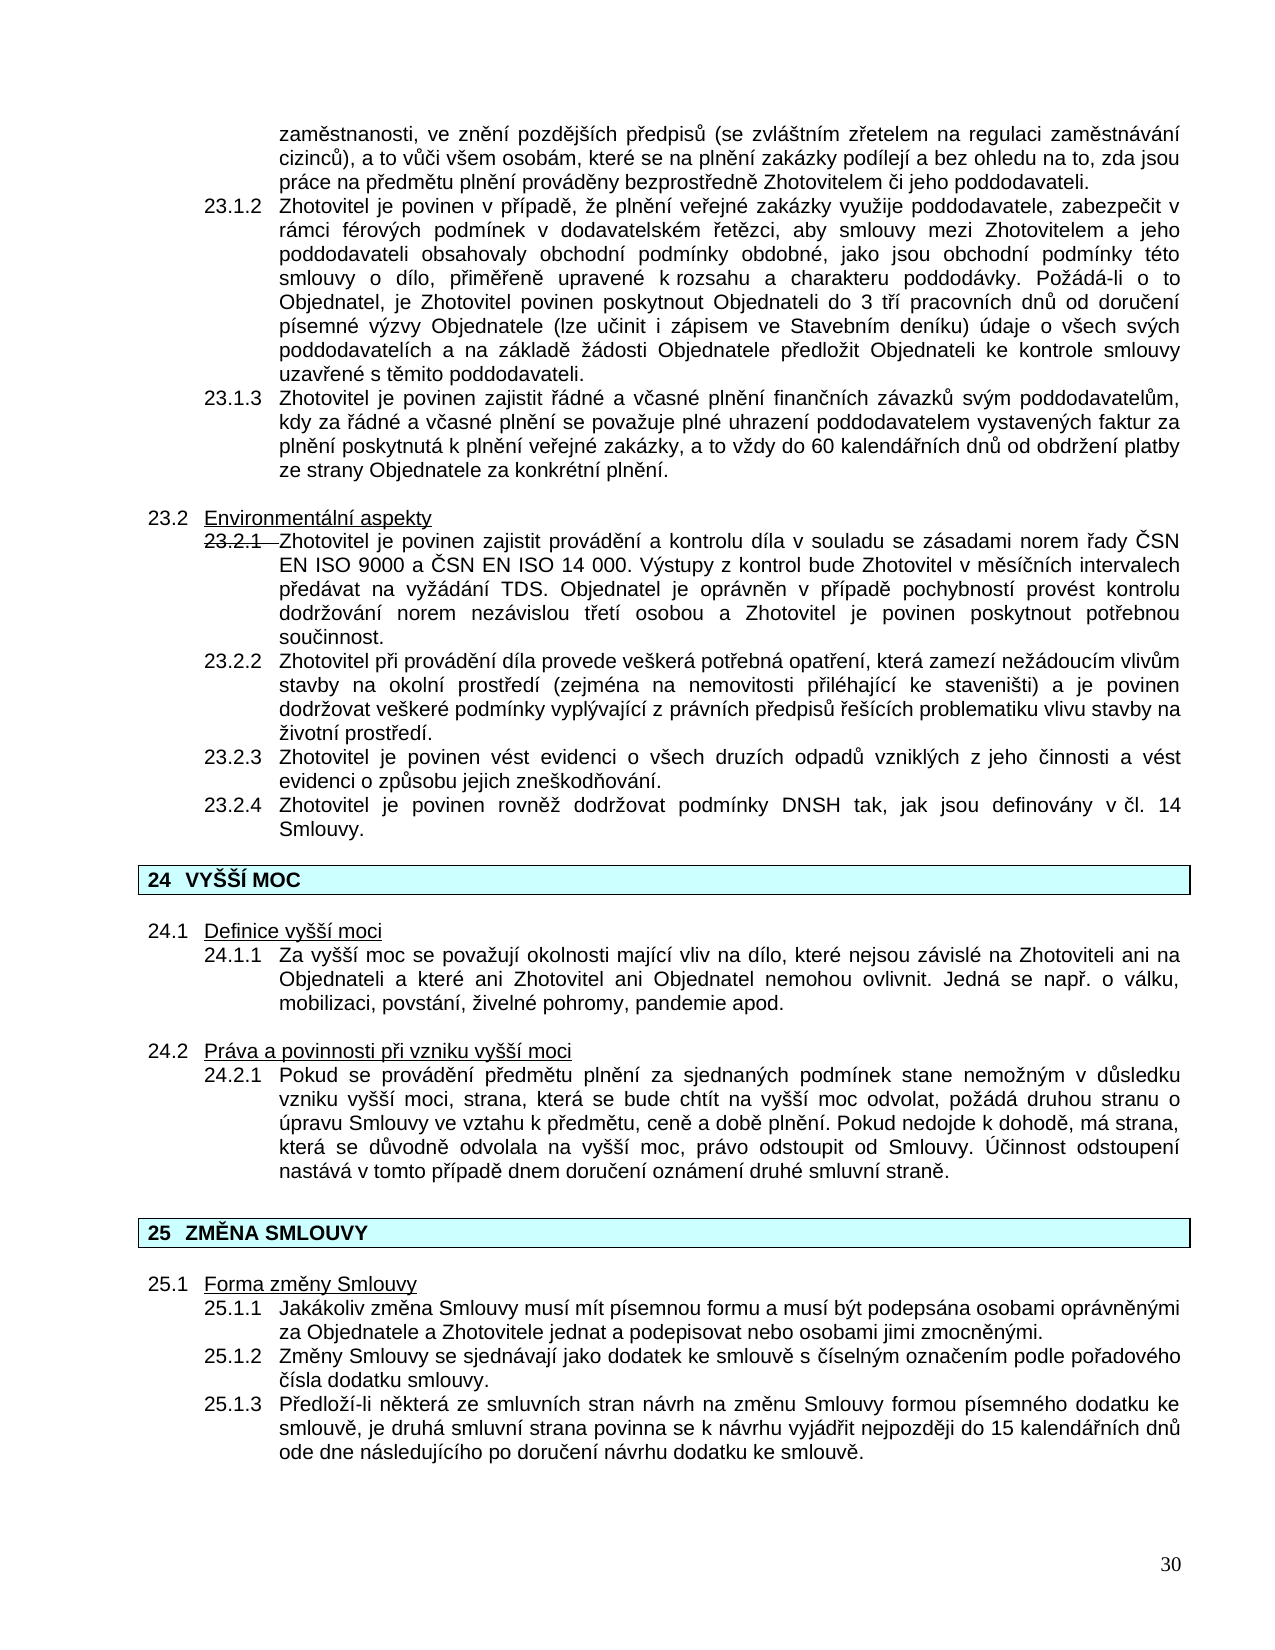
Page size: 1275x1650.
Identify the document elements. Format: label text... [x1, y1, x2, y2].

list Změna smlouvy [139, 1219, 1189, 1247]
list Environmentální aspekty [148, 505, 1181, 529]
list Zhotovitel je povinen rovněž dodržovat podmínky DNSH tak, jak jsou definovány v čl. 14 Smlouvy. [204, 793, 1181, 841]
list Za vyšší moc se považují okolnosti mající vliv na dílo, které nejsou závislé na Zhotoviteli ani na Objednateli a které ani Zhotovitel ani Objednatel nemohou ovlivnit. Jedná se např. o válku, mobilizaci, povstání, živelné pohromy, pandemie apod. [204, 943, 1181, 1015]
list Zhotovitel je povinen zajistit provádění a kontrolu díla v souladu se zásadami norem řady ČSN EN ISO 9000 a ČSN EN ISO 14 000. Výstupy z kontrol bude Zhotovitel v měsíčních intervalech předávat na vyžádání TDS. Objednatel je oprávněn v případě pochybností provést kontrolu dodržování norem nezávislou třetí osobou a Zhotovitel je povinen poskytnout potřebnou součinnost. [204, 529, 1181, 649]
list Změny Smlouvy se sjednávají jako dodatek ke smlouvě s číselným označením podle pořadového čísla dodatku smlouvy. [204, 1344, 1181, 1392]
list Definice vyšší moci [148, 919, 1181, 943]
list Zhotovitel při provádění díla provede veškerá potřebná opatření, která zamezí nežádoucím vlivům stavby na okolní prostředí (zejména na nemovitosti přiléhající ke staveništi) a je povinen dodržovat veškeré podmínky vyplývající z právních předpisů řešících problematiku vlivu stavby na životní prostředí. [204, 649, 1181, 745]
list Práva a povinnosti při vzniku vyšší moci [148, 1039, 1181, 1063]
list Pokud se provádění předmětu plnění za sjednaných podmínek stane nemožným v důsledku vzniku vyšší moci, strana, která se bude chtít na vyšší moc odvolat, požádá druhou stranu o úpravu Smlouvy ve vztahu k předmětu, ceně a době plnění. Pokud nedojde k dohodě, má strana, která se důvodně odvolala na vyšší moc, právo odstoupit od Smlouvy. Účinnost odstoupení nastává v tomto případě dnem doručení oznámení druhé smluvní straně. [204, 1063, 1181, 1182]
list Předloží-li některá ze smluvních stran návrh na změnu Smlouvy formou písemného dodatku ke smlouvě, je druhá smluvní strana povinna se k návrhu vyjádřit nejpozději do 15 kalendářních dnů ode dne následujícího po doručení návrhu dodatku ke smlouvě. [204, 1392, 1181, 1464]
list Jakákoliv změna Smlouvy musí mít písemnou formu a musí být podepsána osobami oprávněnými za Objednatele a Zhotovitele jednat a podepisovat nebo osobami jimi zmocněnými. [204, 1296, 1181, 1344]
list Forma změny Smlouvy [148, 1272, 1181, 1296]
list Zhotovitel je povinen vést evidenci o všech druzích odpadů vzniklých z jeho činnosti a vést evidenci o způsobu jejich zneškodňování. [204, 745, 1181, 793]
list Zhotovitel je povinen zajistit řádné a včasné plnění finančních závazků svým poddodavatelům, kdy za řádné a včasné plnění se považuje plné uhrazení poddodavatelem vystavených faktur za plnění poskytnutá k plnění veřejné zakázky, a to vždy do 60 kalendářních dnů od obdržení platby ze strany Objednatele za konkrétní plnění. [204, 386, 1181, 481]
list Vyšší moc [139, 866, 1189, 894]
list Zhotovitel je povinen v případě, že plnění veřejné zakázky využije poddodavatele, zabezpečit v rámci férových podmínek v dodavatelském řetězci, aby smlouvy mezi Zhotovitelem a jeho poddodavateli obsahovaly obchodní podmínky obdobné, jako jsou obchodní podmínky této smlouvy o dílo, přiměřeně upravené k rozsahu a charakteru poddodávky. Požádá-li o to Objednatel, je Zhotovitel povinen poskytnout Objednateli do 3 tří pracovních dnů od doručení písemné výzvy Objednatele (lze učinit i zápisem ve Stavebním deníku) údaje o všech svých poddodavatelích a na základě žádosti Objednatele předložit Objednateli ke kontrole smlouvy uzavřené s těmito poddodavateli. [204, 194, 1181, 386]
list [204, 122, 1181, 194]
